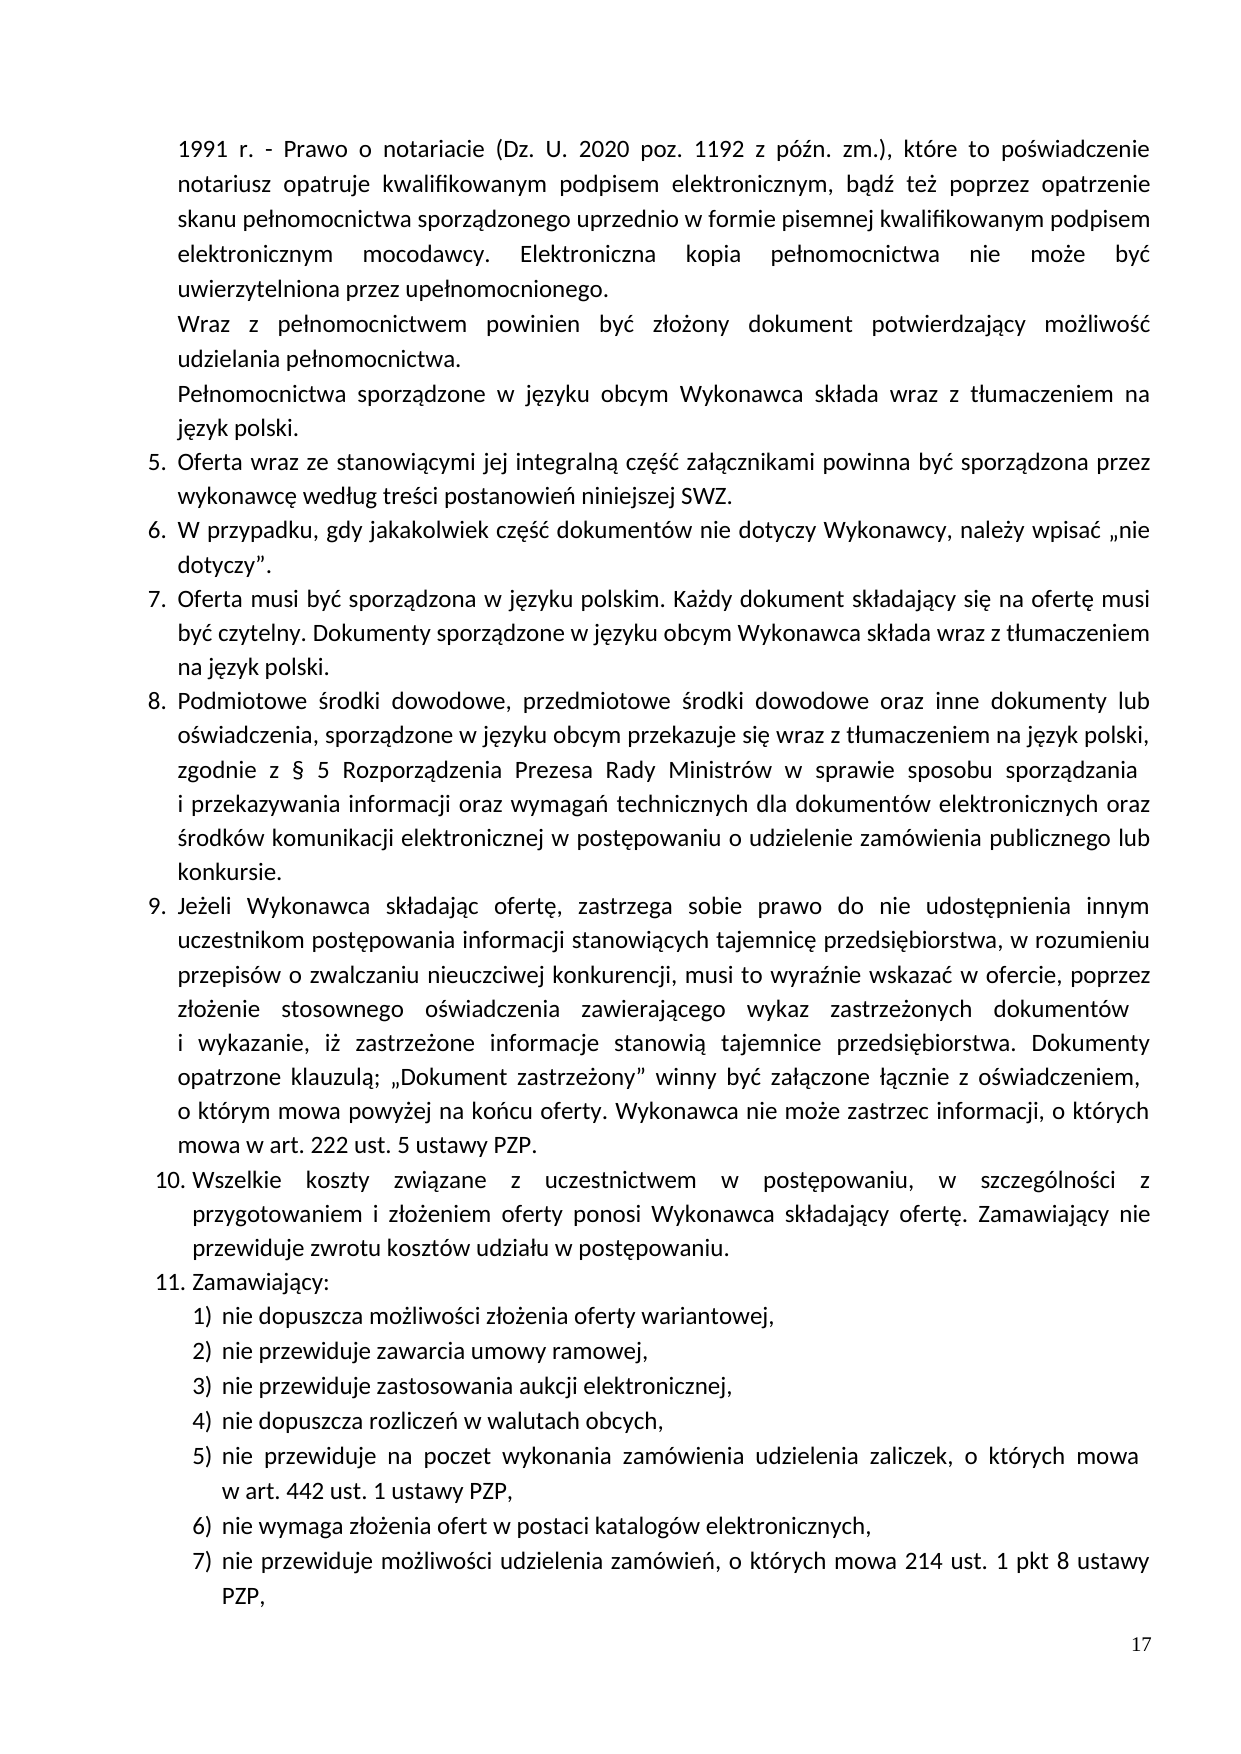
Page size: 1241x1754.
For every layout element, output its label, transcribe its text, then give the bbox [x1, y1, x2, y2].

list nie dopuszcza rozliczeń w walutach obcych, [192, 1405, 1152, 1436]
list nie przewiduje na poczet wykonania zamówienia udzielenia zaliczek, o których mowa w art. 442 ust. 1 ustawy PZP, [192, 1440, 1152, 1506]
list Oferta wraz ze stanowiącymi jej integralną część załącznikami powinna być sporządzona przez wykonawcę według treści postanowień niniejszej SWZ. [148, 446, 1152, 511]
list Pełnomocnictwa sporządzone w języku obcym Wykonawca składa wraz z tłumaczeniem na język polski. [177, 378, 1152, 443]
list W przypadku, gdy jakakolwiek część dokumentów nie dotyczy Wykonawcy, należy wpisać „nie dotyczy”. [148, 514, 1152, 579]
list Wraz z pełnomocnictwem powinien być złożony dokument potwierdzający możliwość udzielania pełnomocnictwa. [177, 308, 1152, 373]
list nie wymaga złożenia ofert w postaci katalogów elektronicznych, [192, 1510, 1152, 1541]
list nie przewiduje zawarcia umowy ramowej, [192, 1335, 1152, 1366]
list nie przewiduje zastosowania aukcji elektronicznej, [192, 1370, 1152, 1401]
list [148, 133, 1152, 303]
list Oferta musi być sporządzona w języku polskim. Każdy dokument składający się na ofertę musi być czytelny. Dokumenty sporządzone w języku obcym Wykonawca składa wraz z tłumaczeniem na język polski. [148, 583, 1152, 682]
list Wszelkie koszty związane z uczestnictwem w postępowaniu, w szczególności z przygotowaniem i złożeniem oferty ponosi Wykonawca składający ofertę. Zamawiający nie przewiduje zwrotu kosztów udziału w postępowaniu. [154, 1164, 1152, 1263]
list nie dopuszcza możliwości złożenia oferty wariantowej, [192, 1300, 1152, 1331]
list nie przewiduje możliwości udzielenia zamówień, o których mowa 214 ust. 1 pkt 8 ustawy PZP, [192, 1545, 1152, 1611]
list Zamawiający: [154, 1266, 1152, 1297]
list Jeżeli Wykonawca składając ofertę, zastrzega sobie prawo do nie udostępnienia innym uczestnikom postępowania informacji stanowiących tajemnicę przedsiębiorstwa, w rozumieniu przepisów o zwalczaniu nieuczciwej konkurencji, musi to wyraźnie wskazać w ofercie, poprzez złożenie stosownego oświadczenia zawierającego wykaz zastrzeżonych dokumentów i wykazanie, iż zastrzeżone informacje stanowią tajemnice przedsiębiorstwa. Dokumenty opatrzone klauzulą; „Dokument zastrzeżony” winny być załączone łącznie z oświadczeniem, o którym mowa powyżej na końcu oferty. Wykonawca nie może zastrzec informacji, o których mowa w art. 222 ust. 5 ustawy PZP. [148, 890, 1152, 1160]
list Podmiotowe środki dowodowe, przedmiotowe środki dowodowe oraz inne dokumenty lub oświadczenia, sporządzone w języku obcym przekazuje się wraz z tłumaczeniem na język polski, zgodnie z § 5 Rozporządzenia Prezesa Rady Ministrów w sprawie sposobu sporządzania i przekazywania informacji oraz wymagań technicznych dla dokumentów elektronicznych oraz środków komunikacji elektronicznej w postępowaniu o udzielenie zamówienia publicznego lub konkursie. [148, 685, 1152, 887]
